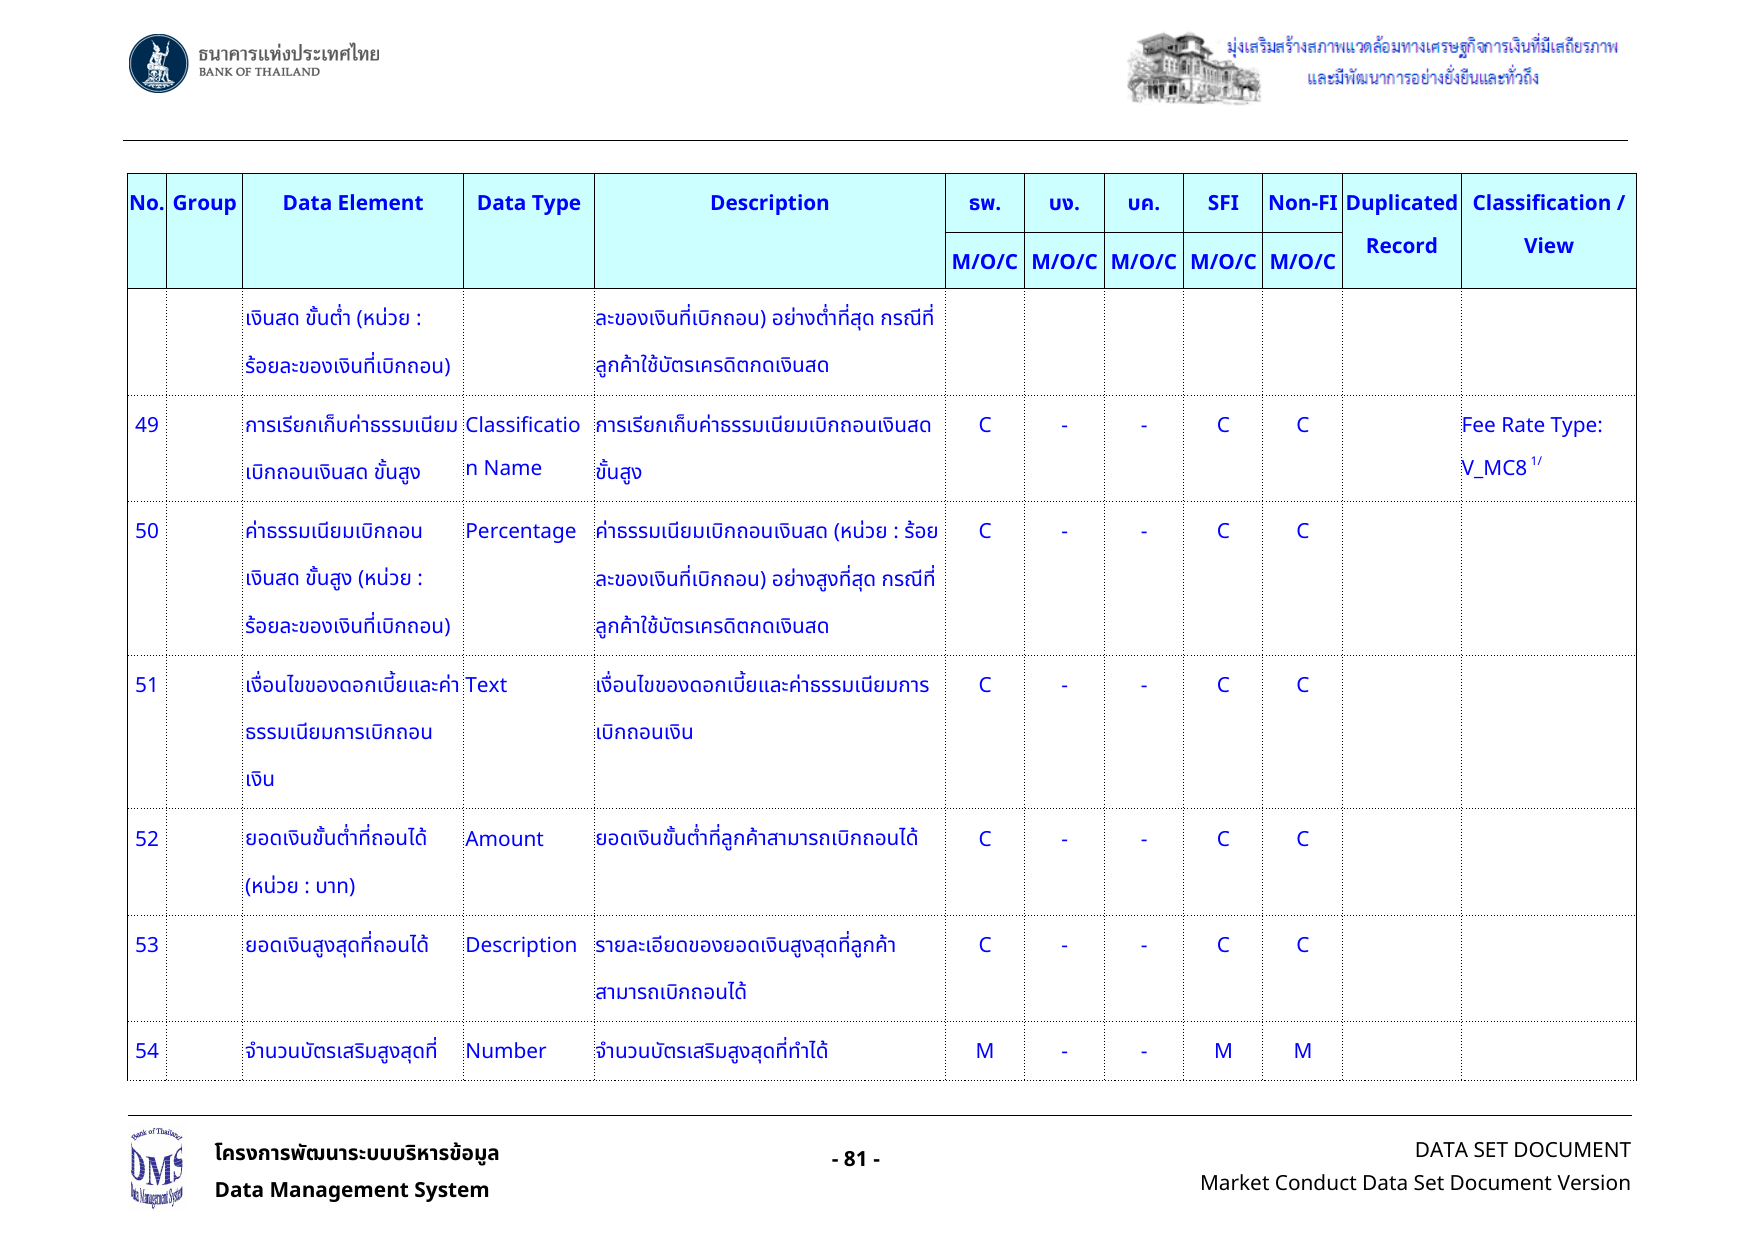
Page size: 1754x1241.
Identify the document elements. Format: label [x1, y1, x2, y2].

picture [118, 24, 391, 103]
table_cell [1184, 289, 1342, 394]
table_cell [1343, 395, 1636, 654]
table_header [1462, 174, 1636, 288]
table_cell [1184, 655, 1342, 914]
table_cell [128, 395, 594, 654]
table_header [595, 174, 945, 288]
picture [127, 1123, 187, 1212]
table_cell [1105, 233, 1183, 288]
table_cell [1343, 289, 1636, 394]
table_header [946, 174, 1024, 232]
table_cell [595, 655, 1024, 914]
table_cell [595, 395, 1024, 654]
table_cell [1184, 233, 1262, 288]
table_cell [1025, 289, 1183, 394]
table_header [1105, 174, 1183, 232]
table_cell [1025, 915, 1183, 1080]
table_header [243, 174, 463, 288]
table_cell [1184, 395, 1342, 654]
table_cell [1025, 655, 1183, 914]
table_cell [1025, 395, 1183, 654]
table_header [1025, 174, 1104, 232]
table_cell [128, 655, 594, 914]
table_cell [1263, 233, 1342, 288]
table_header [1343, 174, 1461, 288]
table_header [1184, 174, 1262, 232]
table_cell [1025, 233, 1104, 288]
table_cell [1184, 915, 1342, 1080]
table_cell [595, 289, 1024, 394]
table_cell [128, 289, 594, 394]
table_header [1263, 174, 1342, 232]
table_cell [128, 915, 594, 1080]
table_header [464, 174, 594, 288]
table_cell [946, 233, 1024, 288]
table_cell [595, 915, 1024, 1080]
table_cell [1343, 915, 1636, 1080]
picture [1126, 28, 1622, 108]
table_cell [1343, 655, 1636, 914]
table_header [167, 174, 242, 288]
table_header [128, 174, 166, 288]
